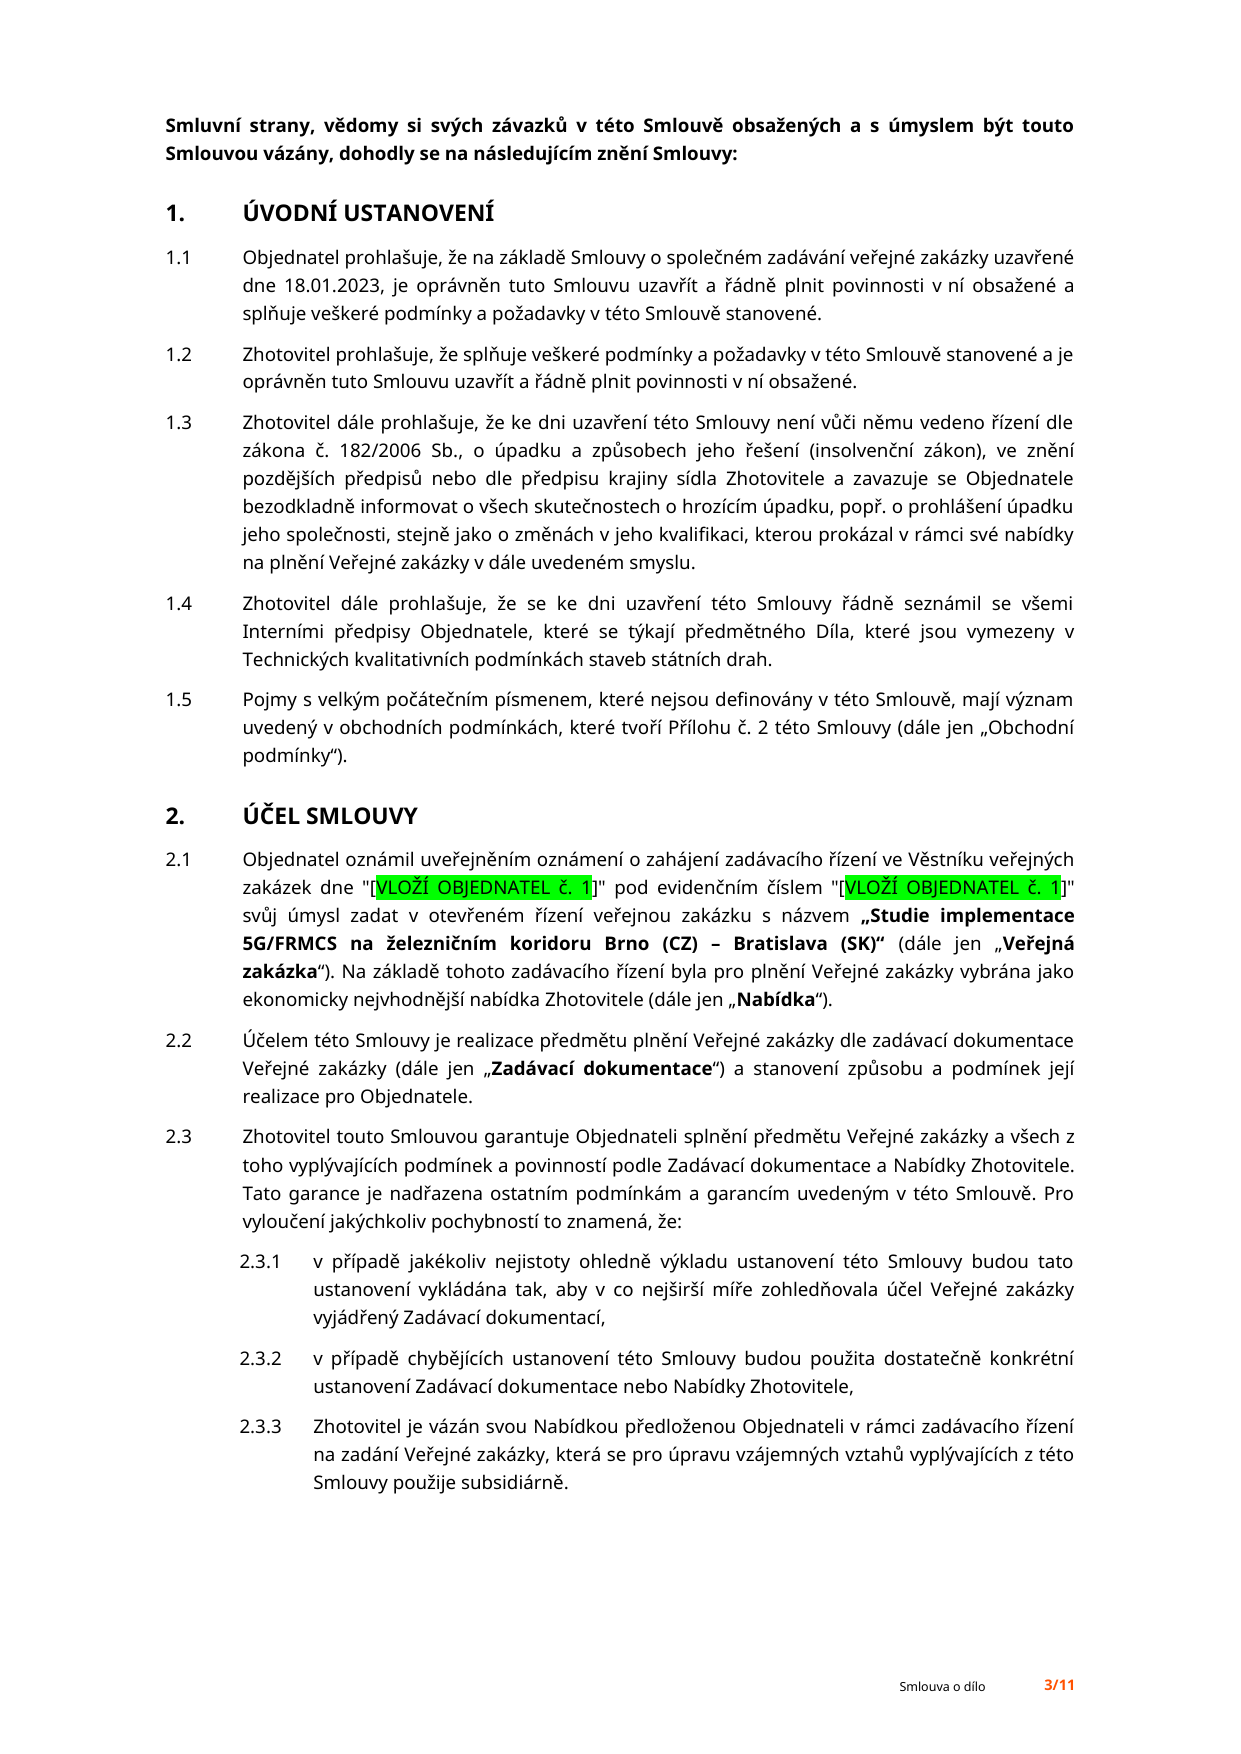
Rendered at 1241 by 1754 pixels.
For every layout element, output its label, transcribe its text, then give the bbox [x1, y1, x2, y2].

text Zhotovitel je vázán svou Nabídkou předloženou Objednateli v rámci zadávacího řízení na zadání Veřejné zakázky, která se pro úpravu vzájemných vztahů vyplývajících z této Smlouvy použije subsidiárně. [239, 1413, 1075, 1495]
text Zhotovitel touto Smlouvou garantuje Objednateli splnění předmětu Veřejné zakázky a všech z toho vyplývajících podmínek a povinností podle Zadávací dokumentace a Nabídky Zhotovitele. Tato garance je nadřazena ostatním podmínkám a garancím uvedeným v této Smlouvě. Pro vyloučení jakýchkoliv pochybností to znamená, že: [165, 1124, 1075, 1233]
text Objednatel prohlašuje, že na základě Smlouvy o společném zadávání veřejné zakázky uzavřené dne 18.01.2023, je oprávněn tuto Smlouvu uzavřít a řádně plnit povinnosti v ní obsažené a splňuje veškeré podmínky a požadavky v této Smlouvě stanovené. [165, 244, 1075, 326]
text Smluvní strany, vědomy si svých závazků v této Smlouvě obsažených a s úmyslem být touto Smlouvou vázány, dohodly se na následujícím znění Smlouvy: [165, 112, 1075, 166]
text Účelem této Smlouvy je realizace předmětu plnění Veřejné zakázky dle zadávací dokumentace Veřejné zakázky (dále jen „Zadávací dokumentace“) a stanovení způsobu a podmínek její realizace pro Objednatele. [165, 1027, 1075, 1109]
text ÚVODNÍ USTANOVENÍ [165, 197, 1075, 229]
text Zhotovitel dále prohlašuje, že ke dni uzavření této Smlouvy není vůči němu vedeno řízení dle zákona č. 182/2006 Sb., o úpadku a způsobech jeho řešení (insolvenční zákon), ve znění pozdějších předpisů nebo dle předpisu krajiny sídla Zhotovitele a zavazuje se Objednatele bezodkladně informovat o všech skutečnostech o hrozícím úpadku, popř. o prohlášení úpadku jeho společnosti, stejně jako o změnách v jeho kvalifikaci, kterou prokázal v rámci své nabídky na plnění Veřejné zakázky v dále uvedeném smyslu. [165, 409, 1075, 575]
text Objednatel oznámil uveřejněním oznámení o zahájení zadávacího řízení ve Věstníku veřejných zakázek dne "[VLOŽÍ OBJEDNATEL č. 1]" pod evidenčním číslem "[VLOŽÍ OBJEDNATEL č. 1]" svůj úmysl zadat v otevřeném řízení veřejnou zakázku s názvem „Studie implementace 5G/FRMCS na železničním koridoru Brno (CZ) – Bratislava (SK)“ (dále jen „Veřejná zakázka“). Na základě tohoto zadávacího řízení byla pro plnění Veřejné zakázky vybrána jako ekonomicky nejvhodnější nabídka Zhotovitele (dále jen „Nabídka“). [165, 847, 1075, 1012]
text Zhotovitel dále prohlašuje, že se ke dni uzavření této Smlouvy řádně seznámil se všemi Interními předpisy Objednatele, které se týkají předmětného Díla, které jsou vymezeny v Technických kvalitativních podmínkách staveb státních drah. [165, 590, 1075, 672]
text v případě jakékoliv nejistoty ohledně výkladu ustanovení této Smlouvy budou tato ustanovení vykládána tak, aby v co nejširší míře zohledňovala účel Veřejné zakázky vyjádřený Zadávací dokumentací, [239, 1248, 1075, 1330]
text Pojmy s velkým počátečním písmenem, které nejsou definovány v této Smlouvě, mají význam uvedený v obchodních podmínkách, které tvoří Přílohu č. 2 této Smlouvy (dále jen „Obchodní podmínky“). [165, 687, 1075, 768]
text ÚČEL SMLOUVY [165, 800, 1075, 831]
text v případě chybějících ustanovení této Smlouvy budou použita dostatečně konkrétní ustanovení Zadávací dokumentace nebo Nabídky Zhotovitele, [239, 1345, 1075, 1398]
text Zhotovitel prohlašuje, že splňuje veškeré podmínky a požadavky v této Smlouvě stanovené a je oprávněn tuto Smlouvu uzavřít a řádně plnit povinnosti v ní obsažené. [165, 341, 1075, 394]
